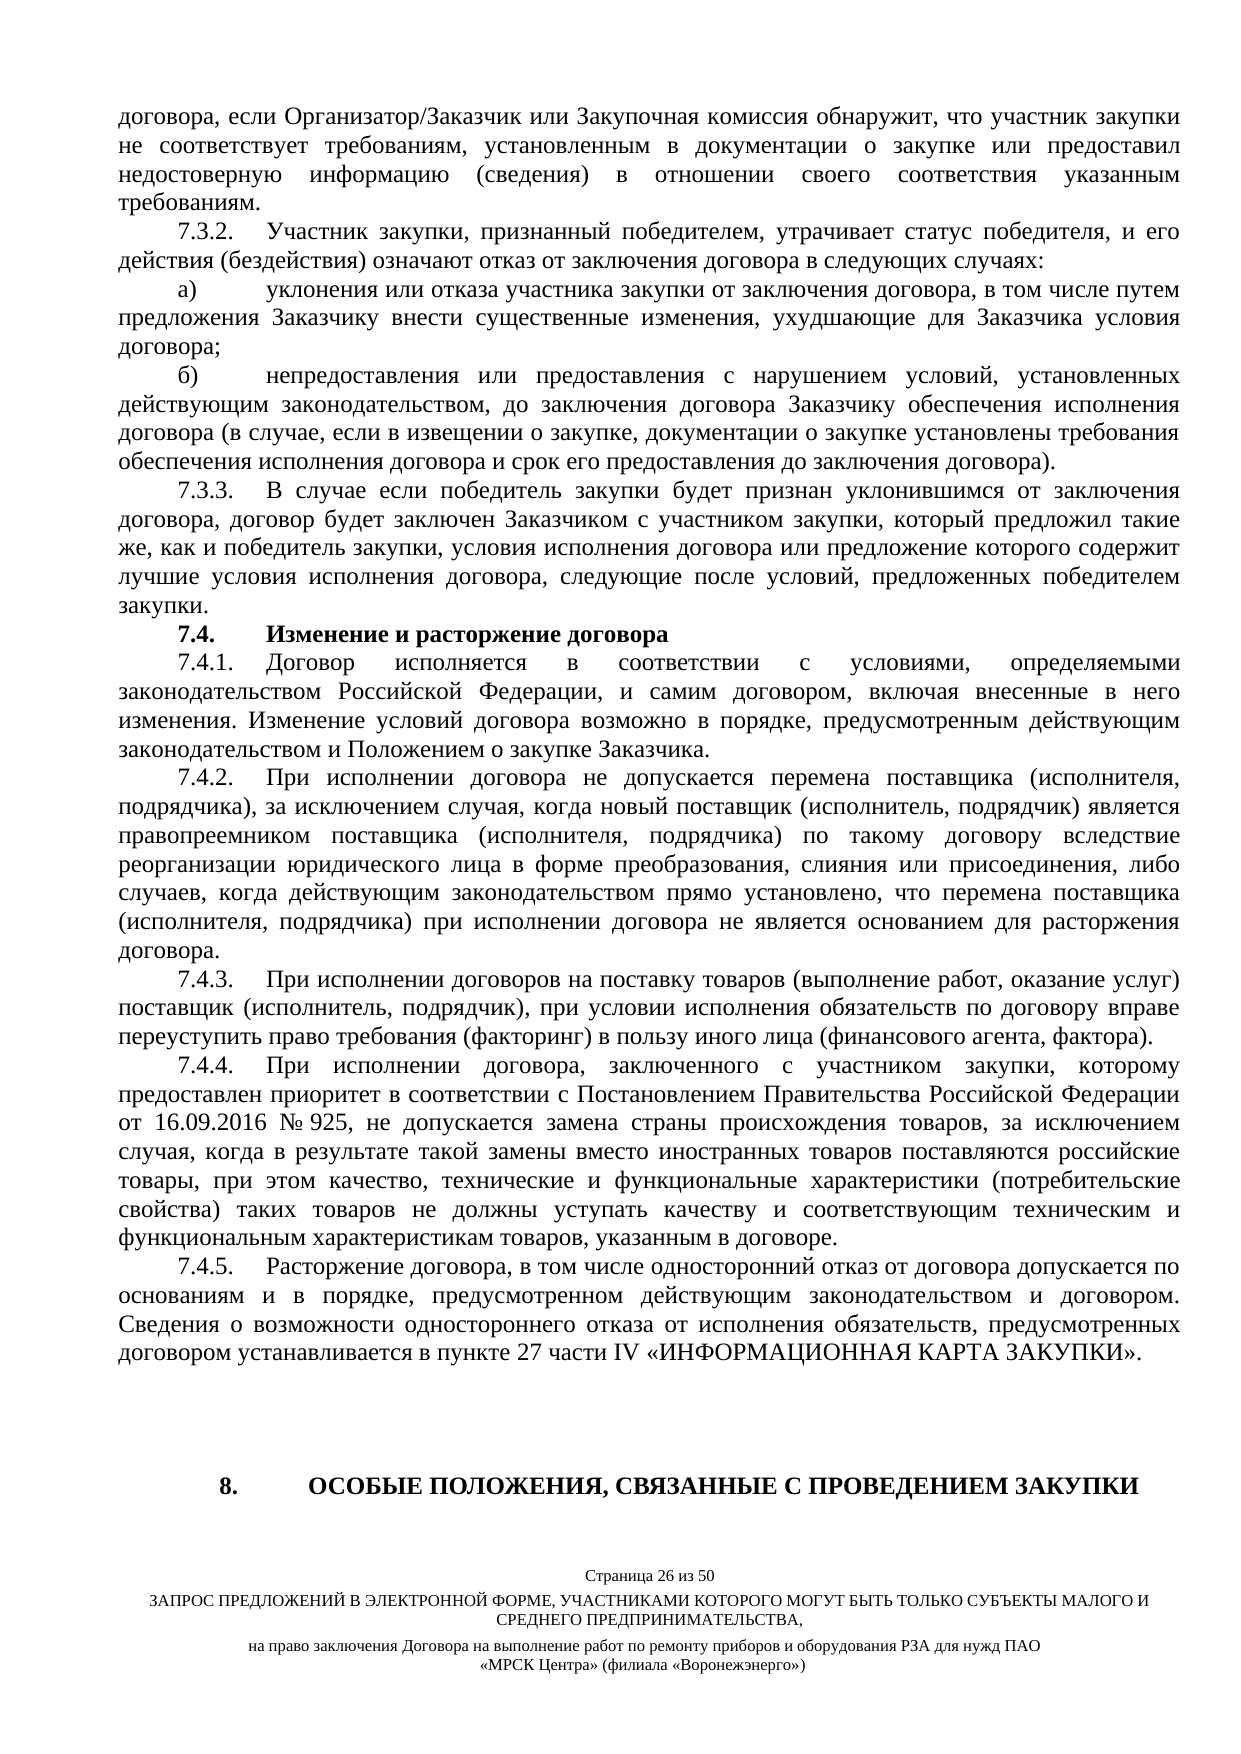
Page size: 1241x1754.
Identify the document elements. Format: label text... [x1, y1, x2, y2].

list Участник закупки, признанный победителем, утрачивает статус победителя, и его действия (бездействия) означают отказ от заключения договора в следующих случаях: [118, 216, 1181, 274]
subtitle Расторжение договора, в том числе односторонний отказ от договора допускается по основаниям и в порядке, предусмотренном действующим законодательством и договором. Сведения о возможности одностороннего отказа от исполнения обязательств, предусмотренных договором устанавливается в пункте 27 части IV «ИНФОРМАЦИОННАЯ КАРТА ЗАКУПКИ». [118, 1251, 1181, 1366]
list непредоставления или предоставления с нарушением условий, установленных действующим законодательством, до заключения договора Заказчику обеспечения исполнения договора (в случае, если в извещении о закупке, документации о закупке установлены требования обеспечения исполнения договора и срок его предоставления до заключения договора). [118, 360, 1181, 475]
list В случае если победитель закупки будет признан уклонившимся от заключения договора, договор будет заключен Заказчиком с участником закупки, который предложил такие же, как и победитель закупки, условия исполнения договора или предложение которого содержит лучшие условия исполнения договора, следующие после условий, предложенных победителем закупки. [118, 475, 1181, 619]
subtitle Договор исполняется в соответствии с условиями, определяемыми законодательством Российской Федерации, и самим договором, включая внесенные в него изменения. Изменение условий договора возможно в порядке, предусмотренным действующим законодательством и Положением о закупке Заказчика. [118, 647, 1181, 762]
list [118, 101, 1181, 216]
subtitle При исполнении договоров на поставку товаров (выполнение работ, оказание услуг) поставщик (исполнитель, подрядчик), при условии исполнения обязательств по договору вправе переуступить право требования (факторинг) в пользу иного лица (финансового агента, фактора). [118, 964, 1181, 1050]
subtitle ОСОБЫЕ ПОЛОЖЕНИЯ, СВЯЗАННЫЕ С ПРОВЕДЕНИЕМ ЗАКУПКИ [118, 1471, 1181, 1500]
subtitle При исполнении договора не допускается перемена поставщика (исполнителя, подрядчика), за исключением случая, когда новый поставщик (исполнитель, подрядчик) является правопреемником поставщика (исполнителя, подрядчика) по такому договору вследствие реорганизации юридического лица в форме преобразования, слияния или присоединения, либо случаев, когда действующим законодательством прямо установлено, что перемена поставщика (исполнителя, подрядчика) при исполнении договора не является основанием для расторжения договора. [118, 762, 1181, 964]
list уклонения или отказа участника закупки от заключения договора, в том числе путем предложения Заказчику внести существенные изменения, ухудшающие для Заказчика условия договора; [118, 274, 1181, 360]
subtitle Изменение и расторжение договора [118, 619, 1181, 647]
subtitle При исполнении договора, заключенного с участником закупки, которому предоставлен приоритет в соответствии с Постановлением Правительства Российской Федерации от 16.09.2016 № 925, не допускается замена страны происхождения товаров, за исключением случая, когда в результате такой замены вместо иностранных товаров поставляются российские товары, при этом качество, технические и функциональные характеристики (потребительские свойства) таких товаров не должны уступать качеству и соответствующим техническим и функциональным характеристикам товаров, указанным в договоре. [118, 1050, 1181, 1251]
